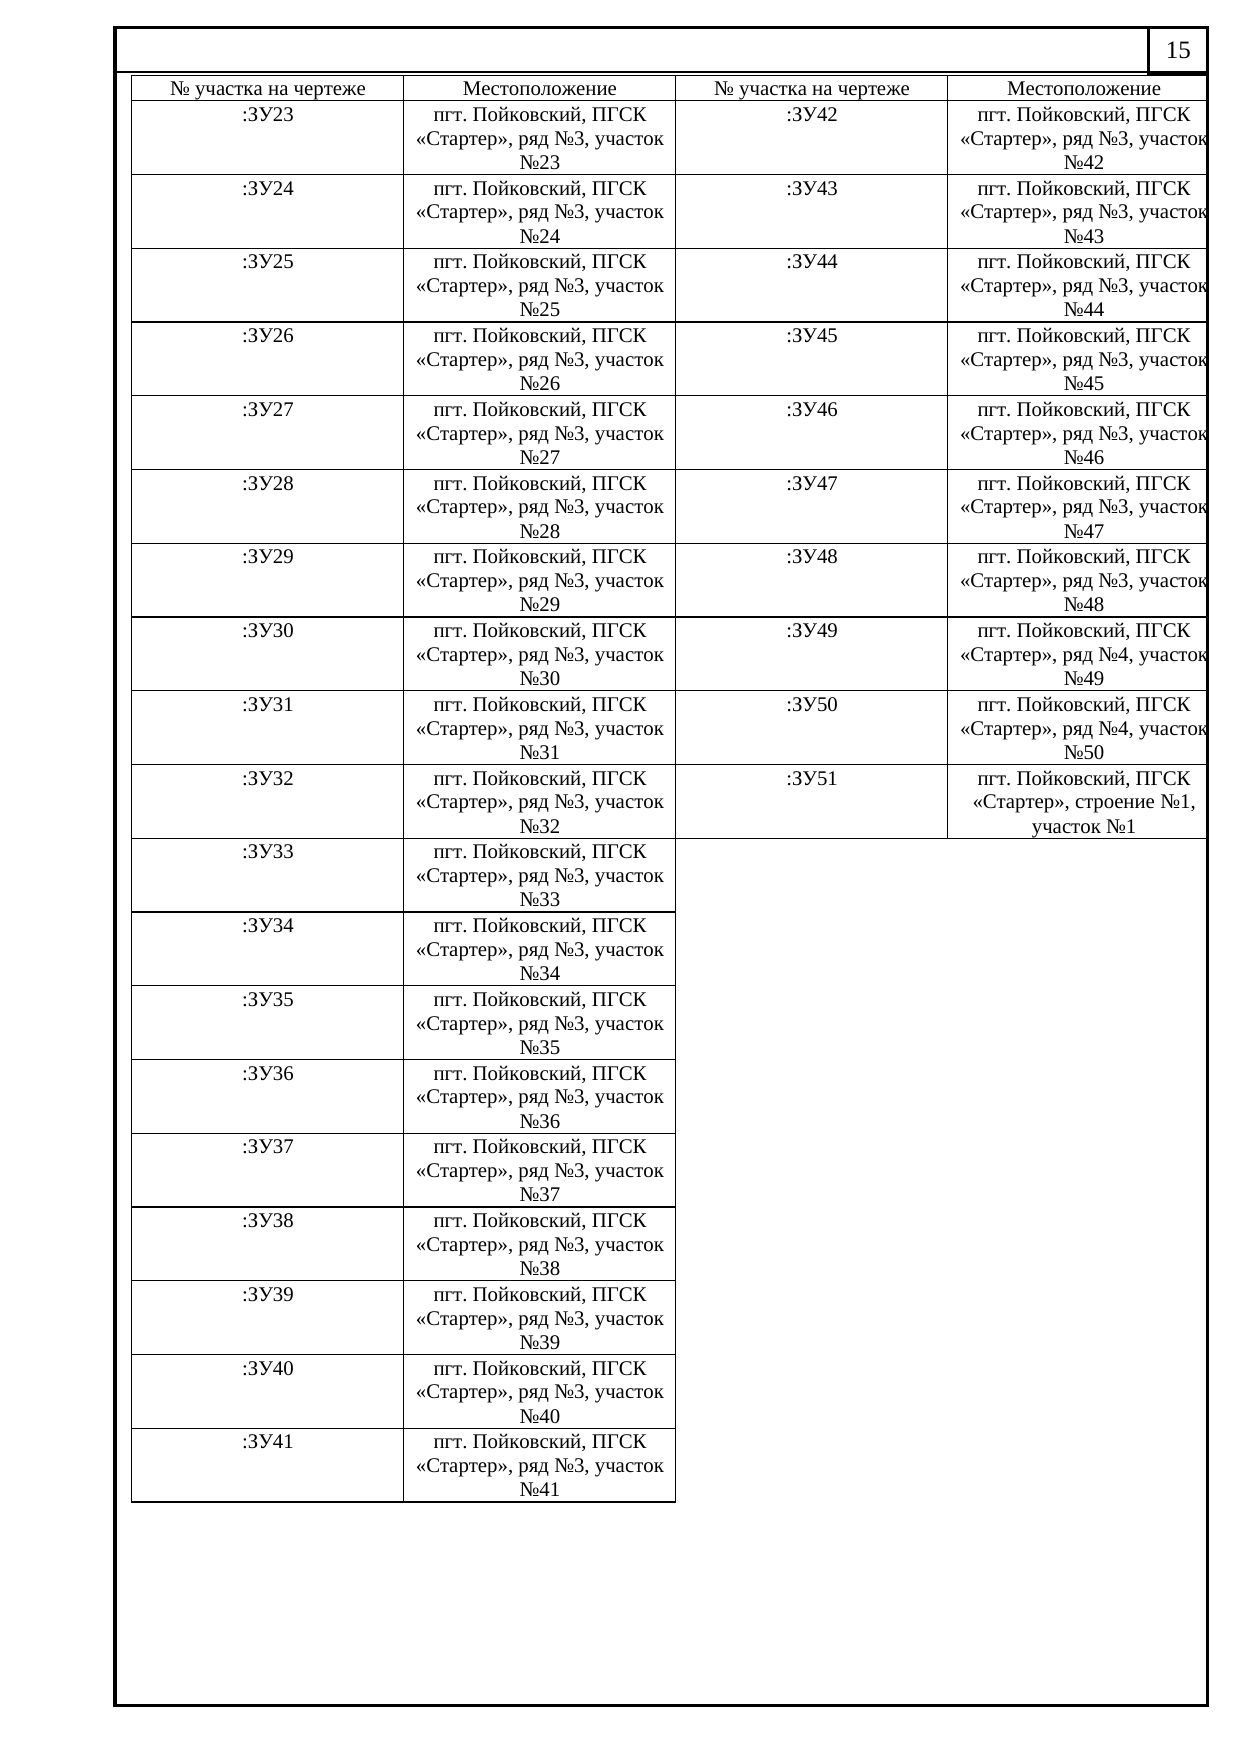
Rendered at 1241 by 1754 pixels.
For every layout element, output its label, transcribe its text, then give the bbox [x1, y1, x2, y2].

table_header [117, 29, 1147, 71]
table_header 15 [1150, 29, 1206, 71]
table_cell [117, 73, 1206, 1704]
